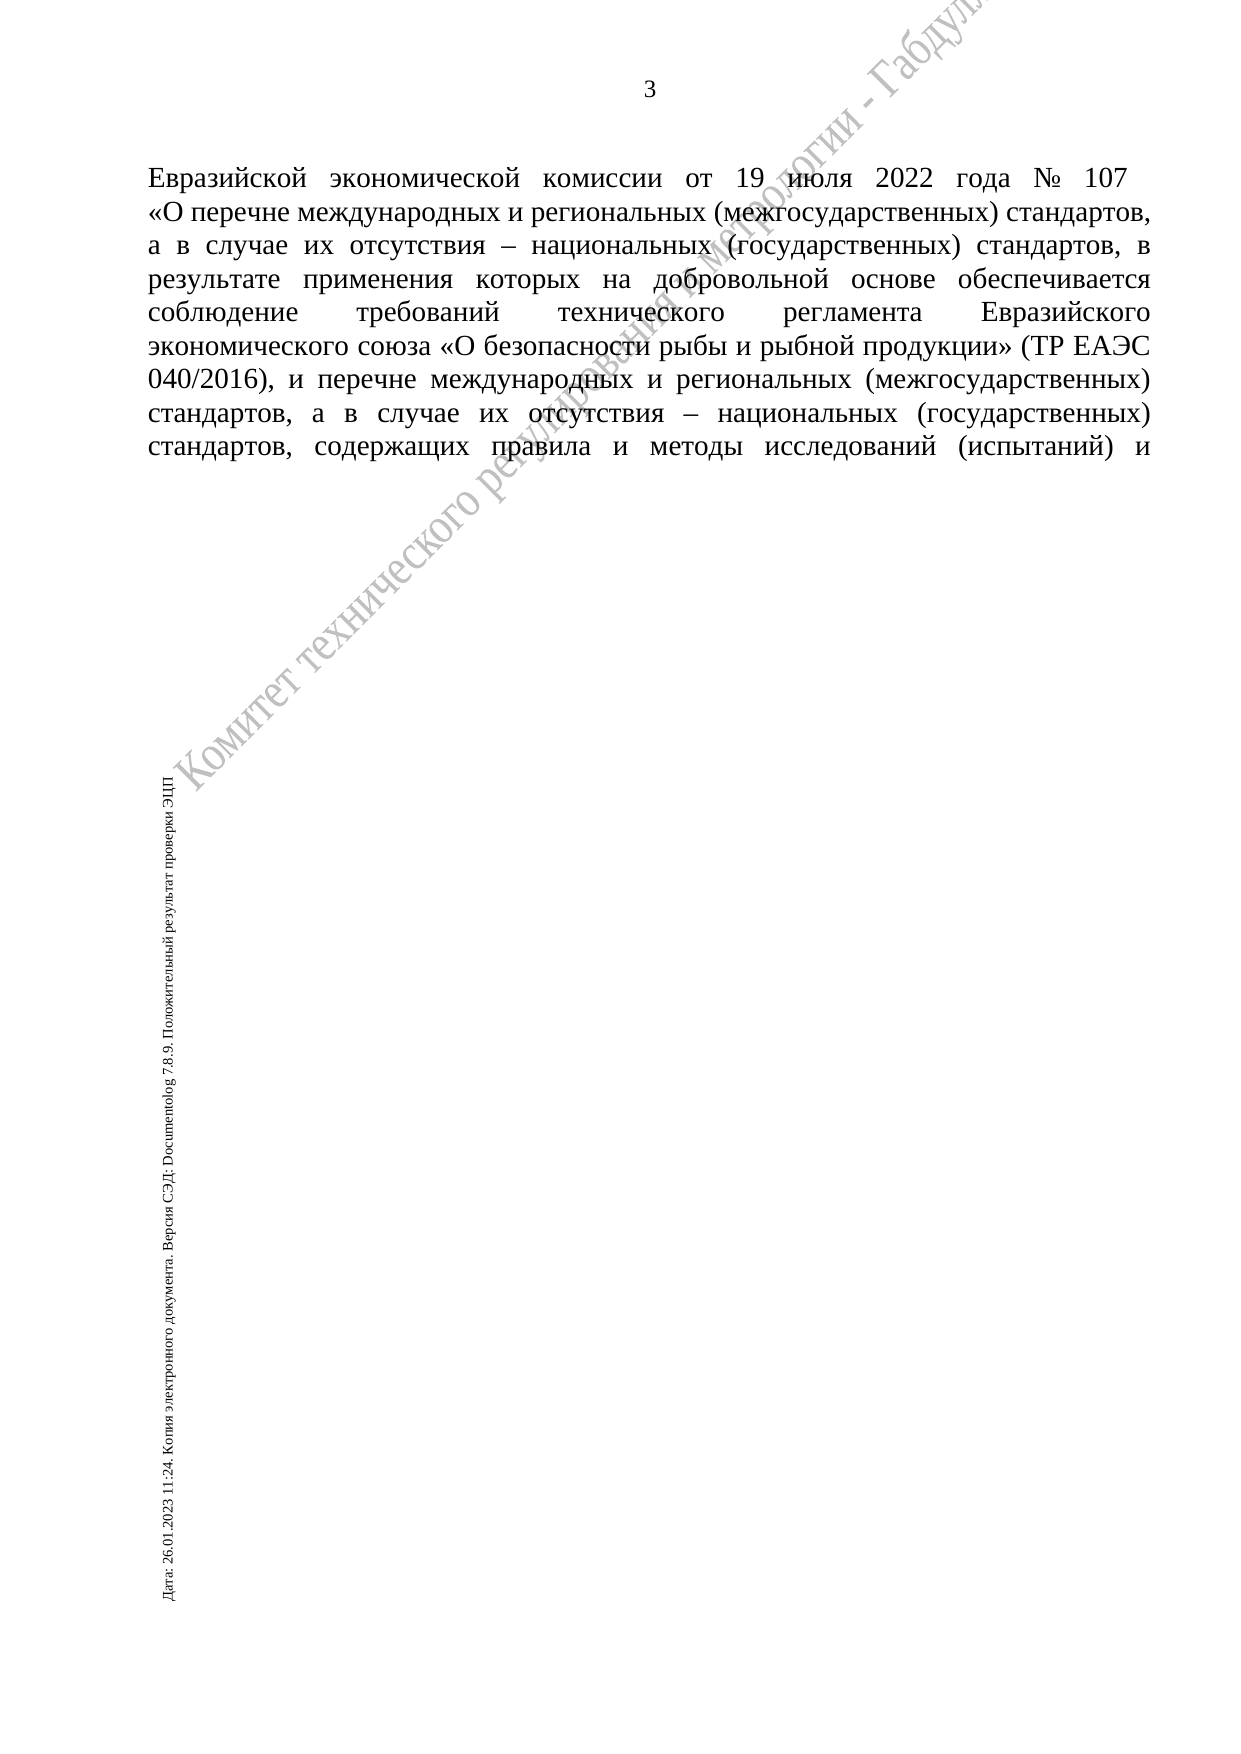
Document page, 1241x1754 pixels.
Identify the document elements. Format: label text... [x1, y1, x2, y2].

text В соответствии с пунктом 1 статьи 27 Закона Республики Казахстан от 5 октября 2018 года № 183 «О стандартизации», Решением Коллегии Евразийской экономической комиссии от 19 июля 2022 года № 107 «О перечне международных и региональных (межгосударственных) стандартов, а в случае их отсутствия – национальных (государственных) стандартов, в результате применения которых на добровольной основе обеспечивается соблюдение требований технического регламента Евразийского экономического союза «О безопасности рыбы и рыбной продукции» (ТР ЕАЭС 040/2016), и перечне международных и региональных (межгосударственных) стандартов, а в случае их отсутствия – национальных (государственных) стандартов, содержащих правила и методы исследований (испытаний) и измерений, в том числе правила отбора образцов, необходимые для применения и исполнения требований технического регламента Евразийского экономического союза «О безопасности рыбы и рыбной продукции» (ТР ЕАЭС 040/2016) и осуществления оценки соответствия объектов технического регулирования», ПРИКАЗЫВАЮ: [148, 160, 1152, 462]
